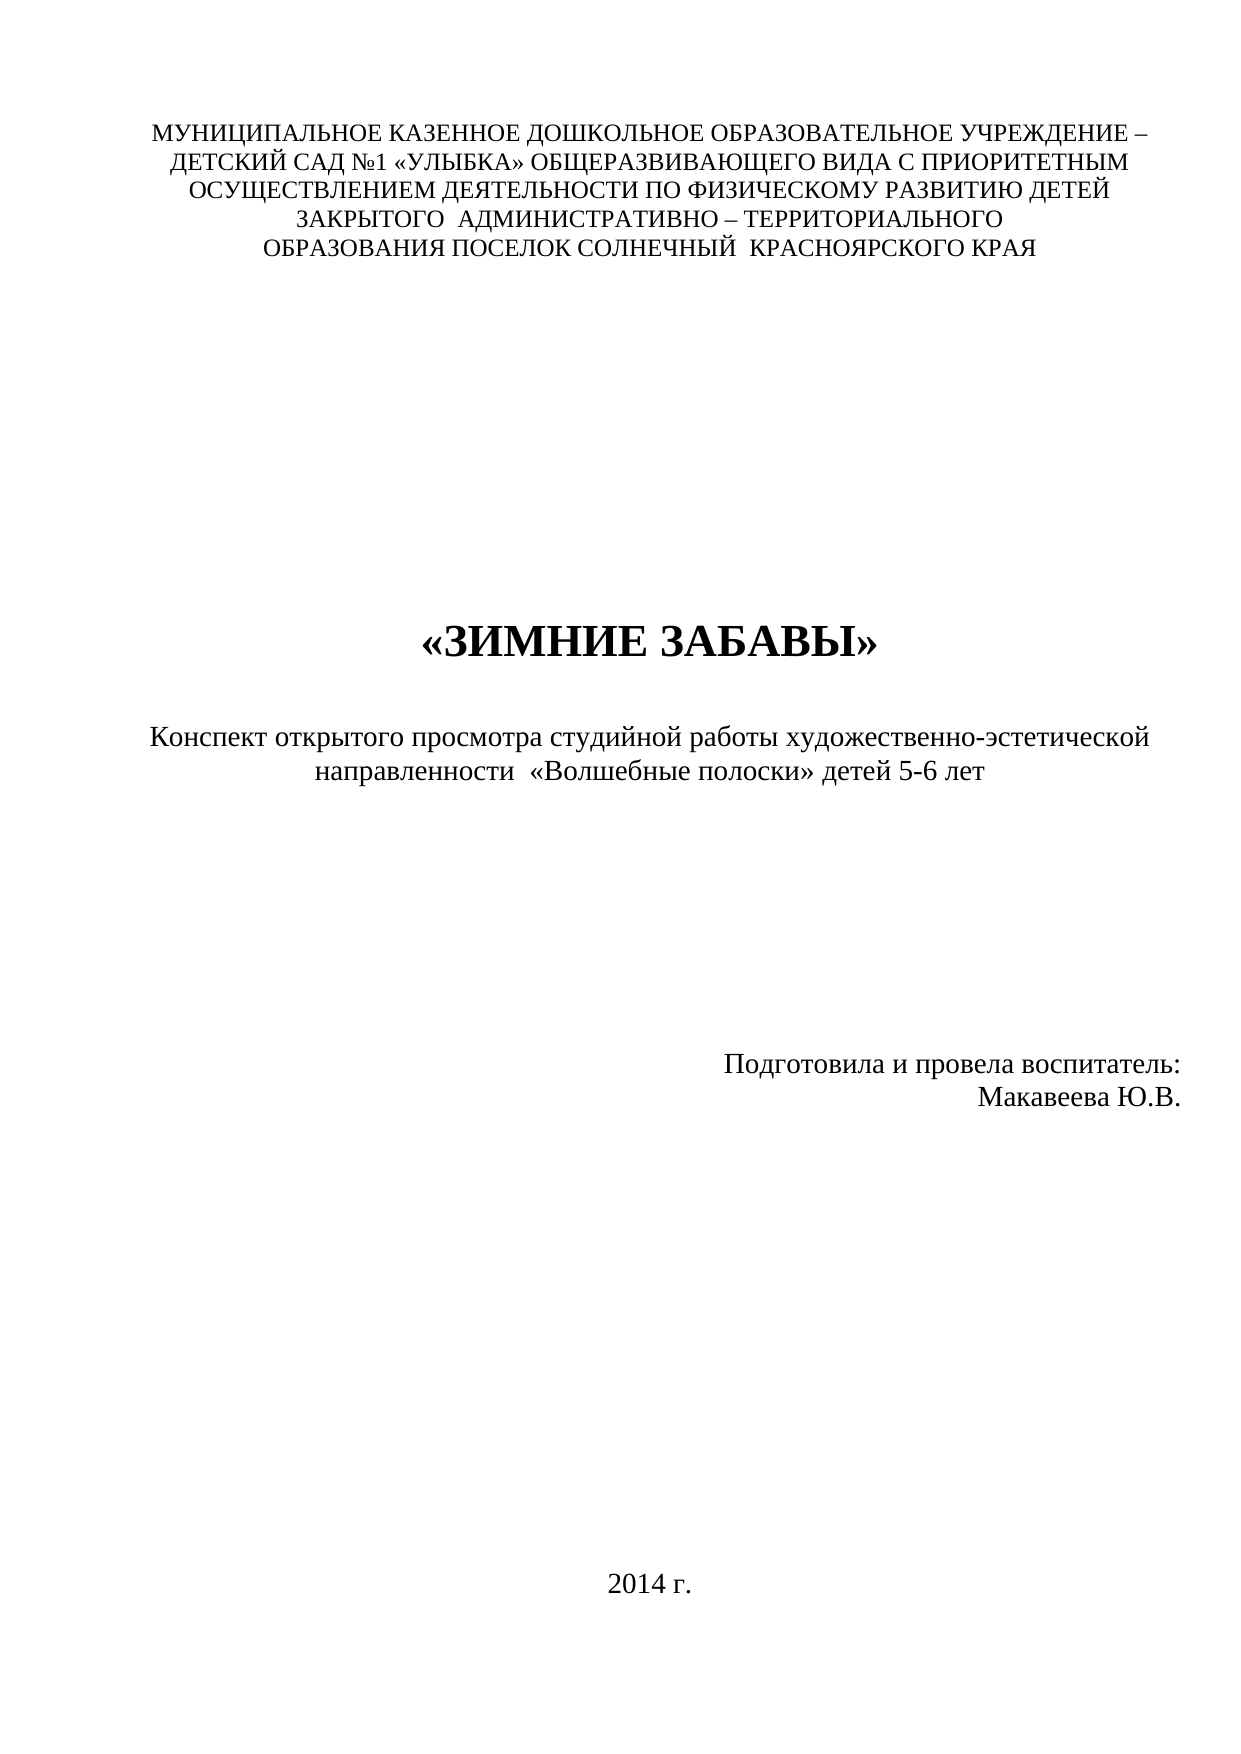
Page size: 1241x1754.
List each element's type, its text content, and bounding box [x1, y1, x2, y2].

text ОБРАЗОВАНИЯ ПОСЕЛОК СОЛНЕЧНЫЙ КРАСНОЯРСКОГО КРАЯ [118, 233, 1181, 262]
text Конспект открытого просмотра студийной работы художественно-эстетической направленности «Волшебные полоски» детей 5-6 лет [118, 719, 1181, 786]
text Подготовила и провела воспитатель: [118, 1046, 1181, 1079]
text «ЗИМНИЕ ЗАБАВЫ» [118, 614, 1181, 667]
text МУНИЦИПАЛЬНОЕ КАЗЕННОЕ ДОШКОЛЬНОЕ ОБРАЗОВАТЕЛЬНОЕ УЧРЕЖДЕНИЕ – ДЕТСКИЙ САД №1 «УЛЫБКА» ОБЩЕРАЗВИВАЮЩЕГО ВИДА С ПРИОРИТЕТНЫМ ОСУЩЕСТВЛЕНИЕМ ДЕЯТЕЛЬНОСТИ ПО ФИЗИЧЕСКОМУ РАЗВИТИЮ ДЕТЕЙ ЗАКРЫТОГО АДМИНИСТРАТИВНО – ТЕРРИТОРИАЛЬНОГО [118, 118, 1181, 233]
text Макавеева Ю.В. [118, 1079, 1181, 1113]
text 2014 г. [118, 1566, 1181, 1599]
